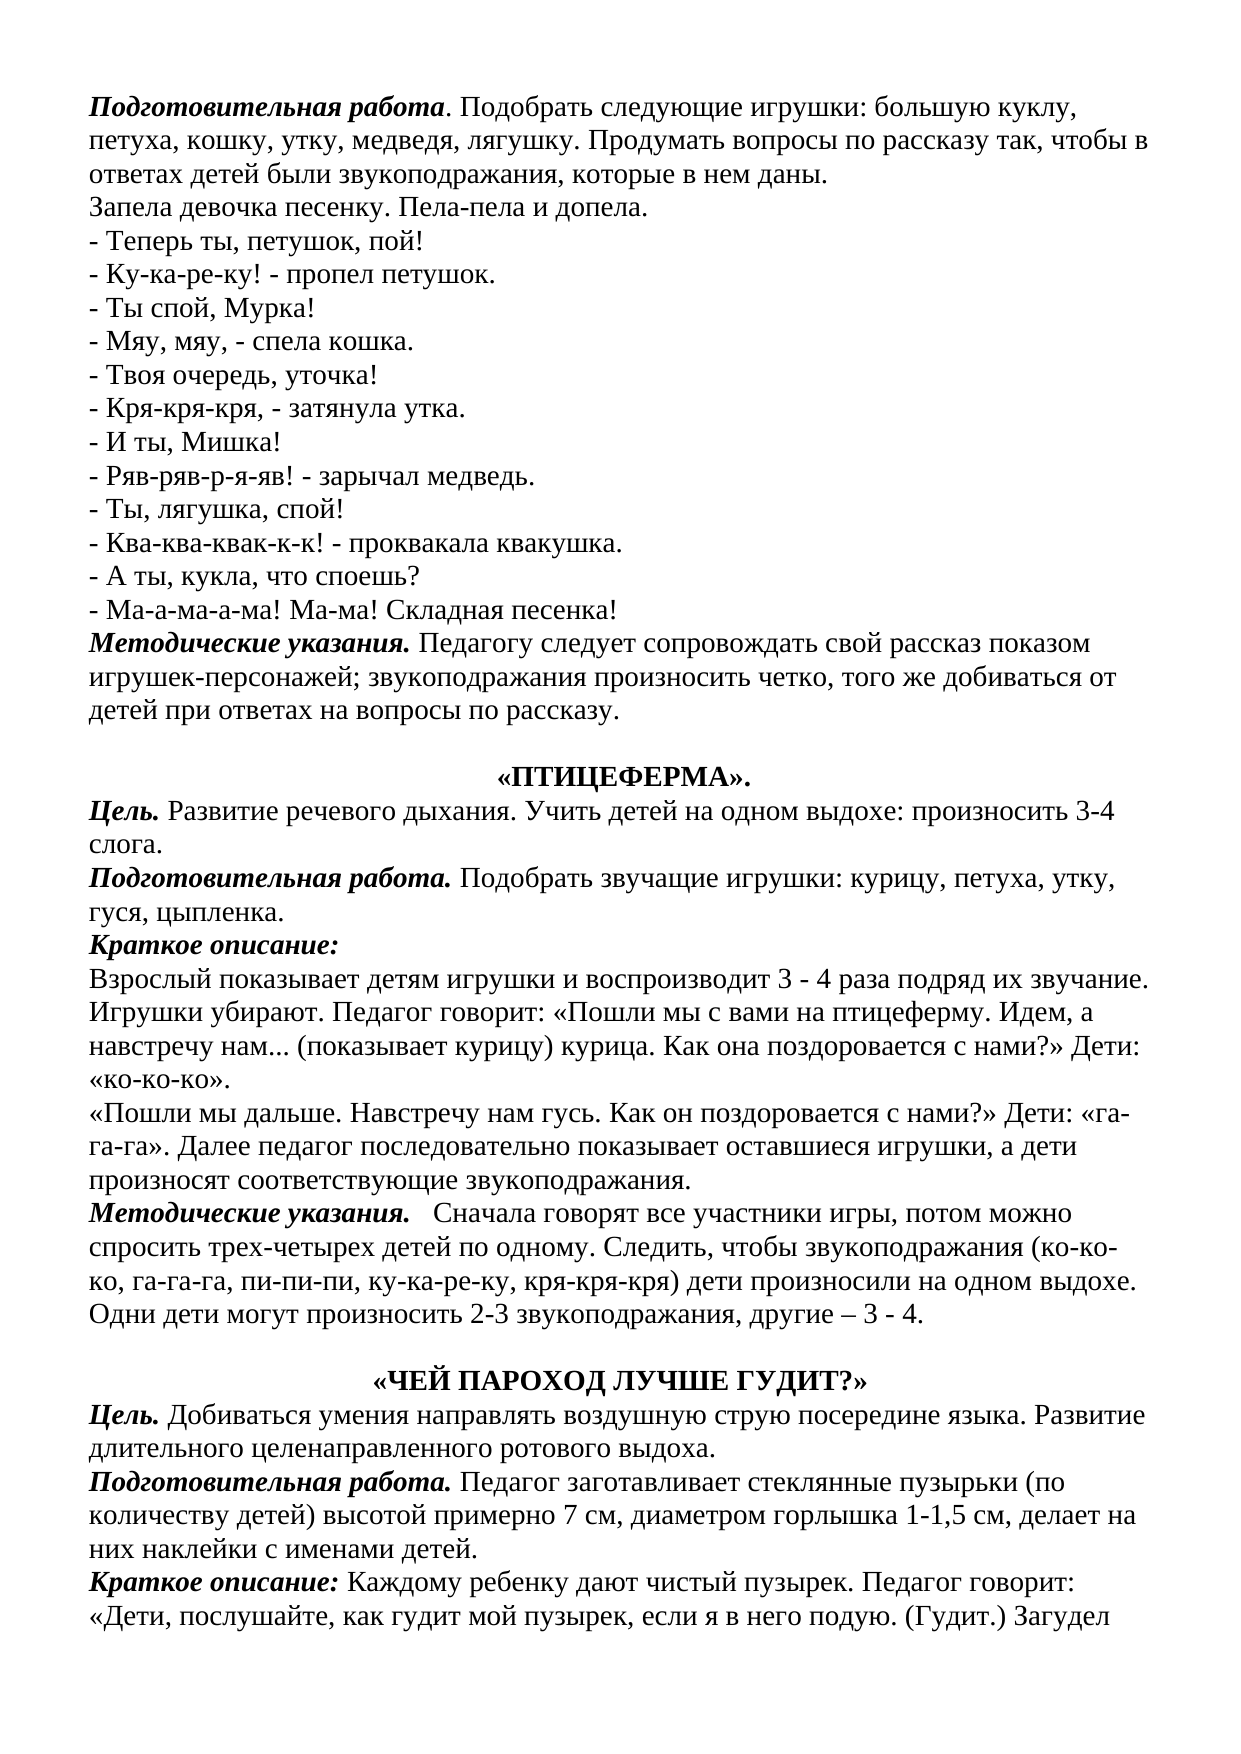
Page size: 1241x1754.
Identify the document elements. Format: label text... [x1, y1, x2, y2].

text «Пошли мы дальше. Навстречу нам гусь. Как он поздоровается с нами?» Дети: «га-га-га». Далее педагог последовательно показывает оставшиеся игрушки, а дети произносят соответствующие звукоподражания. [89, 1095, 1152, 1196]
text - И ты, Мишка! [89, 424, 1152, 458]
text Взрослый показывает детям игрушки и воспроизводит 3 - 4 раза подряд их звучание. Игрушки убирают. Педагог говорит: «Пошли мы с вами на птицеферму. Идем, а навстречу нам... (показывает курицу) курица. Как она поздоровается с нами?» Дети: «ко-ко-ко». [89, 961, 1152, 1095]
text - Ку-ка-ре-ку! - пропел петушок. [89, 256, 1152, 290]
text - Теперь ты, петушок, пой! [89, 223, 1152, 256]
text Подготовительная работа. Подобрать следующие игрушки: большую куклу, петуха, кошку, утку, медведя, лягушку. Продумать вопросы по рассказу так, чтобы в ответах детей были звукоподражания, которые в нем даны. [89, 89, 1152, 189]
text - Кря-кря-кря, - затянула утка. [89, 391, 1152, 424]
text Краткое описание: [89, 927, 1152, 961]
text - Твоя очередь, уточка! [89, 357, 1152, 391]
text «ЧЕЙ ПАРОХОД ЛУЧШЕ ГУДИТ?» [89, 1363, 1152, 1397]
text - Ма-а-ма-а-ма! Ма-ма! Складная песенка! [89, 592, 1152, 625]
text Цель. Развитие речевого дыхания. Учить детей на одном выдохе: произносить 3-4 слога. [89, 793, 1152, 860]
text - Ты, лягушка, спой! [89, 491, 1152, 525]
text Подготовительная работа. Педагог заготавливает стеклянные пузырьки (по количеству детей) высотой примерно 7 см, диаметром горлышка 1-1,5 см, делает на них наклейки с именами детей. [89, 1464, 1152, 1564]
text - Ты спой, Мурка! [89, 290, 1152, 323]
text «ПТИЦЕФЕРМА». [89, 759, 1152, 793]
text Запела девочка песенку. Пела-пела и допела. [89, 189, 1152, 223]
text Методические указания. Педагогу следует сопровождать свой рассказ показом игрушек-персонажей; звукоподражания произносить четко, того же добиваться от детей при ответах на вопросы по рассказу. [89, 625, 1152, 726]
text Подготовительная работа. Подобрать звучащие игрушки: курицу, петуха, утку, гуся, цыпленка. [89, 860, 1152, 927]
text - А ты, кукла, что споешь? [89, 558, 1152, 592]
text - Мяу, мяу, - спела кошка. [89, 323, 1152, 357]
text - Ква-ква-квак-к-к! - проквакала квакушка. [89, 525, 1152, 558]
text Цель. Добиваться умения направлять воздушную струю посередине языка. Развитие длительного целенаправленного ротового выдоха. [89, 1397, 1152, 1464]
text Методические указания. Сначала говорят все участники игры, потом можно спросить трех-четырех детей по одному. Следить, чтобы звукоподражания (ко-ко-ко, га-га-га, пи-пи-пи, ку-ка-ре-ку, кря-кря-кря) дети произносили на одном выдохе. Одни дети могут произносить 2-3 звукоподражания, другие – 3 - 4. [89, 1196, 1152, 1330]
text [89, 1564, 1152, 1632]
text - Ряв-ряв-р-я-яв! - зарычал медведь. [89, 458, 1152, 491]
